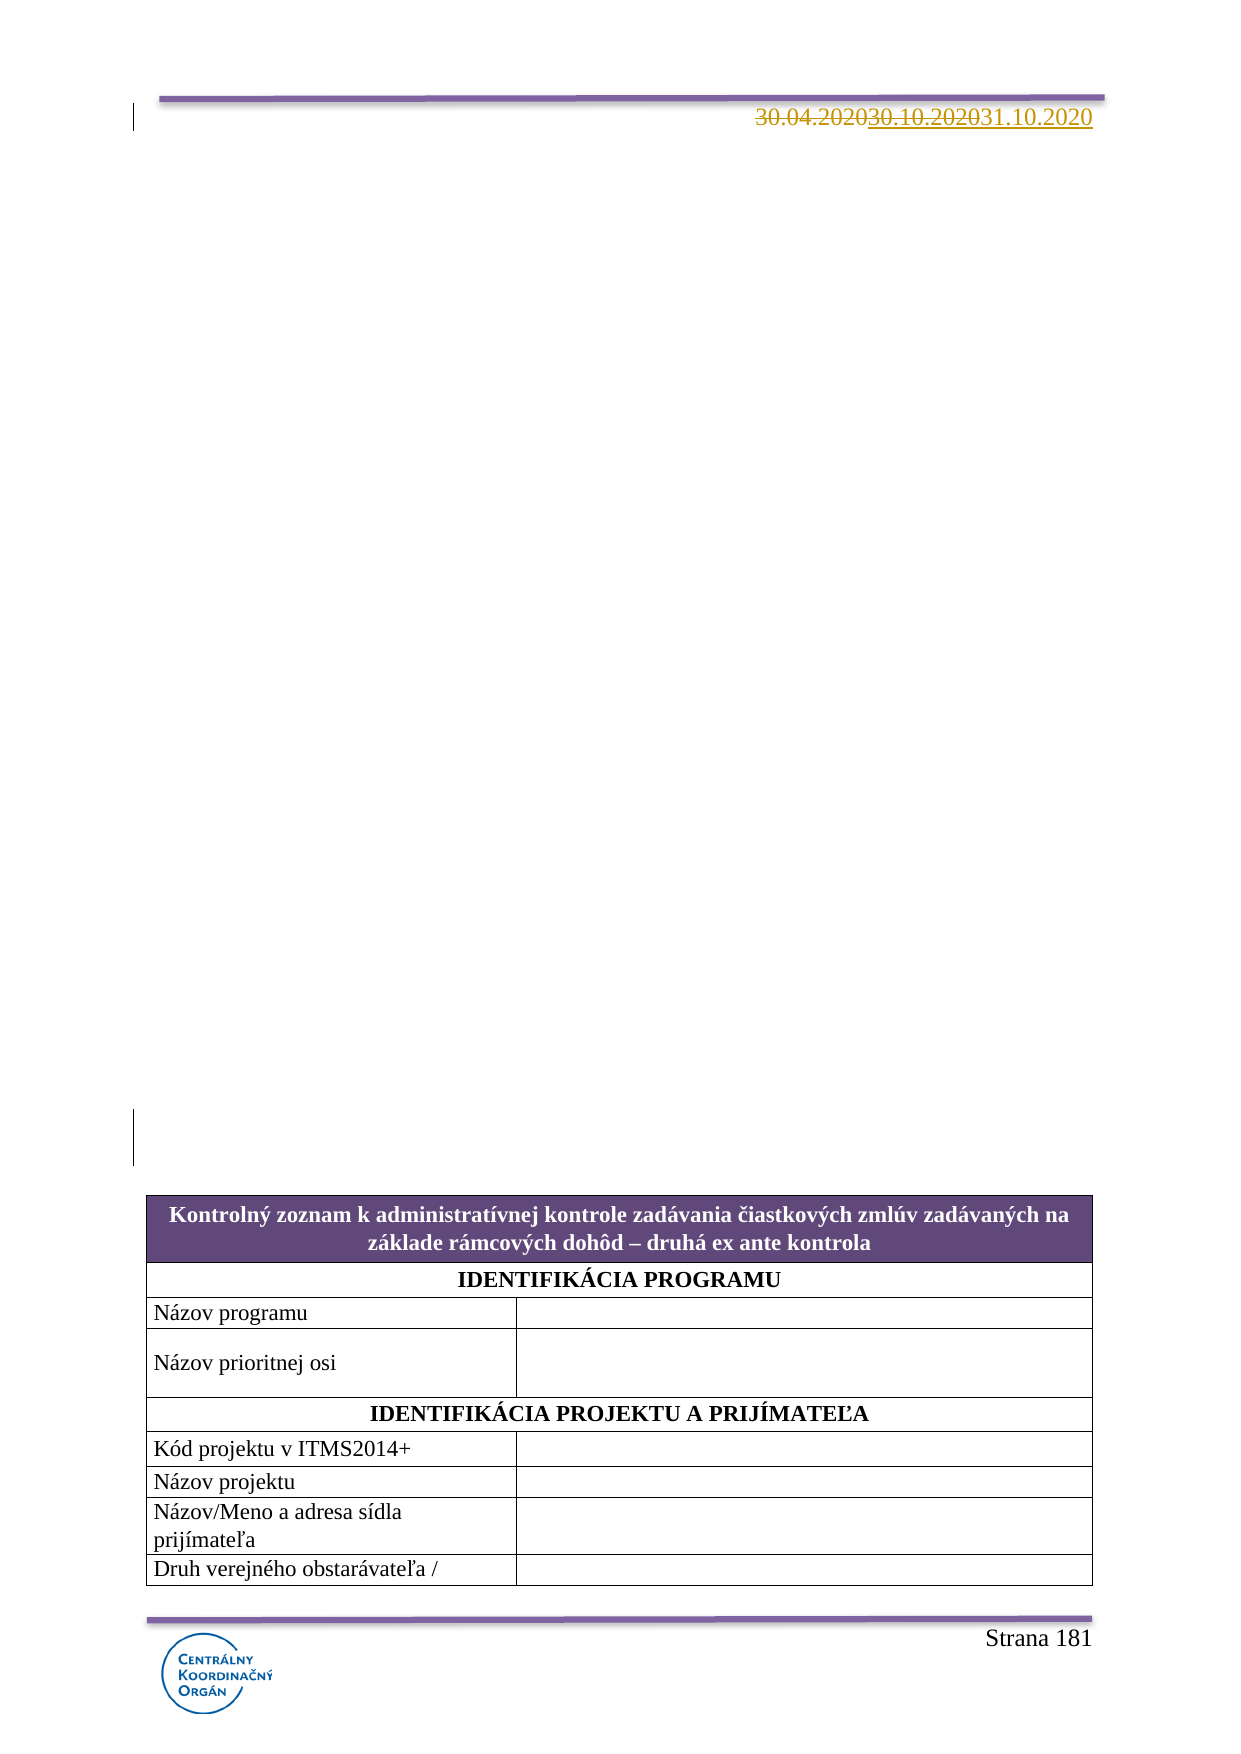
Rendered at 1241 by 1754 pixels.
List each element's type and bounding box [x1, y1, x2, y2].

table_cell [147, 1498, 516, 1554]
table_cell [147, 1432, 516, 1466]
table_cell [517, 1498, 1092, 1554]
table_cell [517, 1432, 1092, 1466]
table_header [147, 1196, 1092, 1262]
picture [159, 1631, 272, 1713]
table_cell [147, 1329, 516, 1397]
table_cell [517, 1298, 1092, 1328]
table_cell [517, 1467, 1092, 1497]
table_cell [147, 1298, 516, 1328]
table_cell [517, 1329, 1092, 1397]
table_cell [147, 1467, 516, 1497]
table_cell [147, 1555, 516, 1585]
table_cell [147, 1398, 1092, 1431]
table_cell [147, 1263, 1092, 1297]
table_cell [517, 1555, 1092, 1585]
